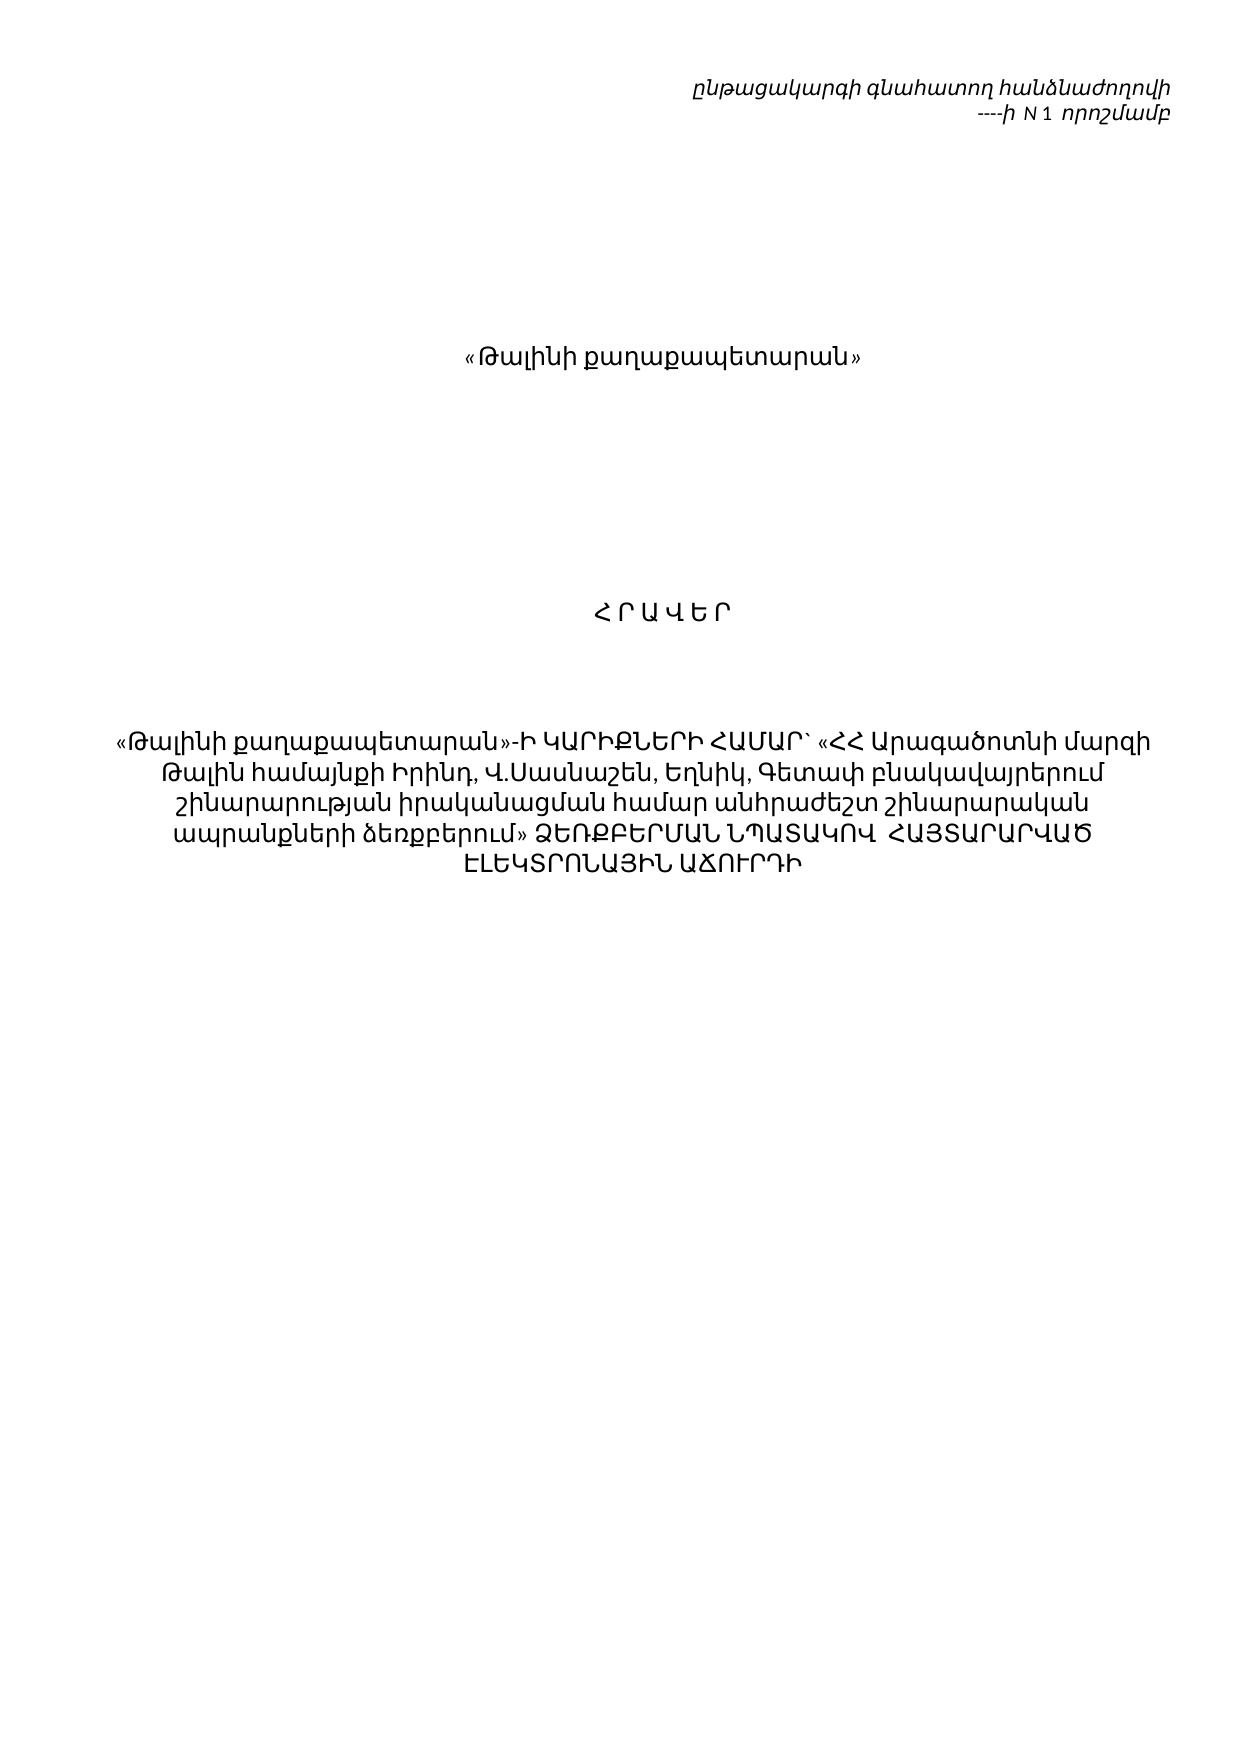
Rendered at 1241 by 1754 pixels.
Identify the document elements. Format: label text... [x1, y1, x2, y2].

text Հ Ր Ա Վ Ե Ր [94, 597, 1172, 628]
text « Թալինի քաղաքապետարան» [94, 341, 1172, 371]
text ----ի N 1 որոշմամբ [94, 100, 1171, 126]
text «Թալինի քաղաքապետարան»-Ի ԿԱՐԻՔՆԵՐԻ ՀԱՄԱՐ` «ՀՀ Արագածոտնի մարզի Թալին համայնքի Իրինդ, Վ.Սասնաշեն, Եղնիկ, Գետափ բնակավայրերում շինարարության իրականացման համար անհրաժեշտ շինարարական ապրանքների ձեռքբերում» ՁԵՌՔԲԵՐՄԱՆ ՆՊԱՏԱԿՈՎ ՀԱՅՏԱՐԱՐՎԱԾ ԷԼԵԿՏՐՈՆԱՅԻՆ ԱՃՈՒՐԴԻ [94, 726, 1172, 879]
text ընթացակարգի գնահատող հանձնաժողովի [94, 75, 1171, 100]
